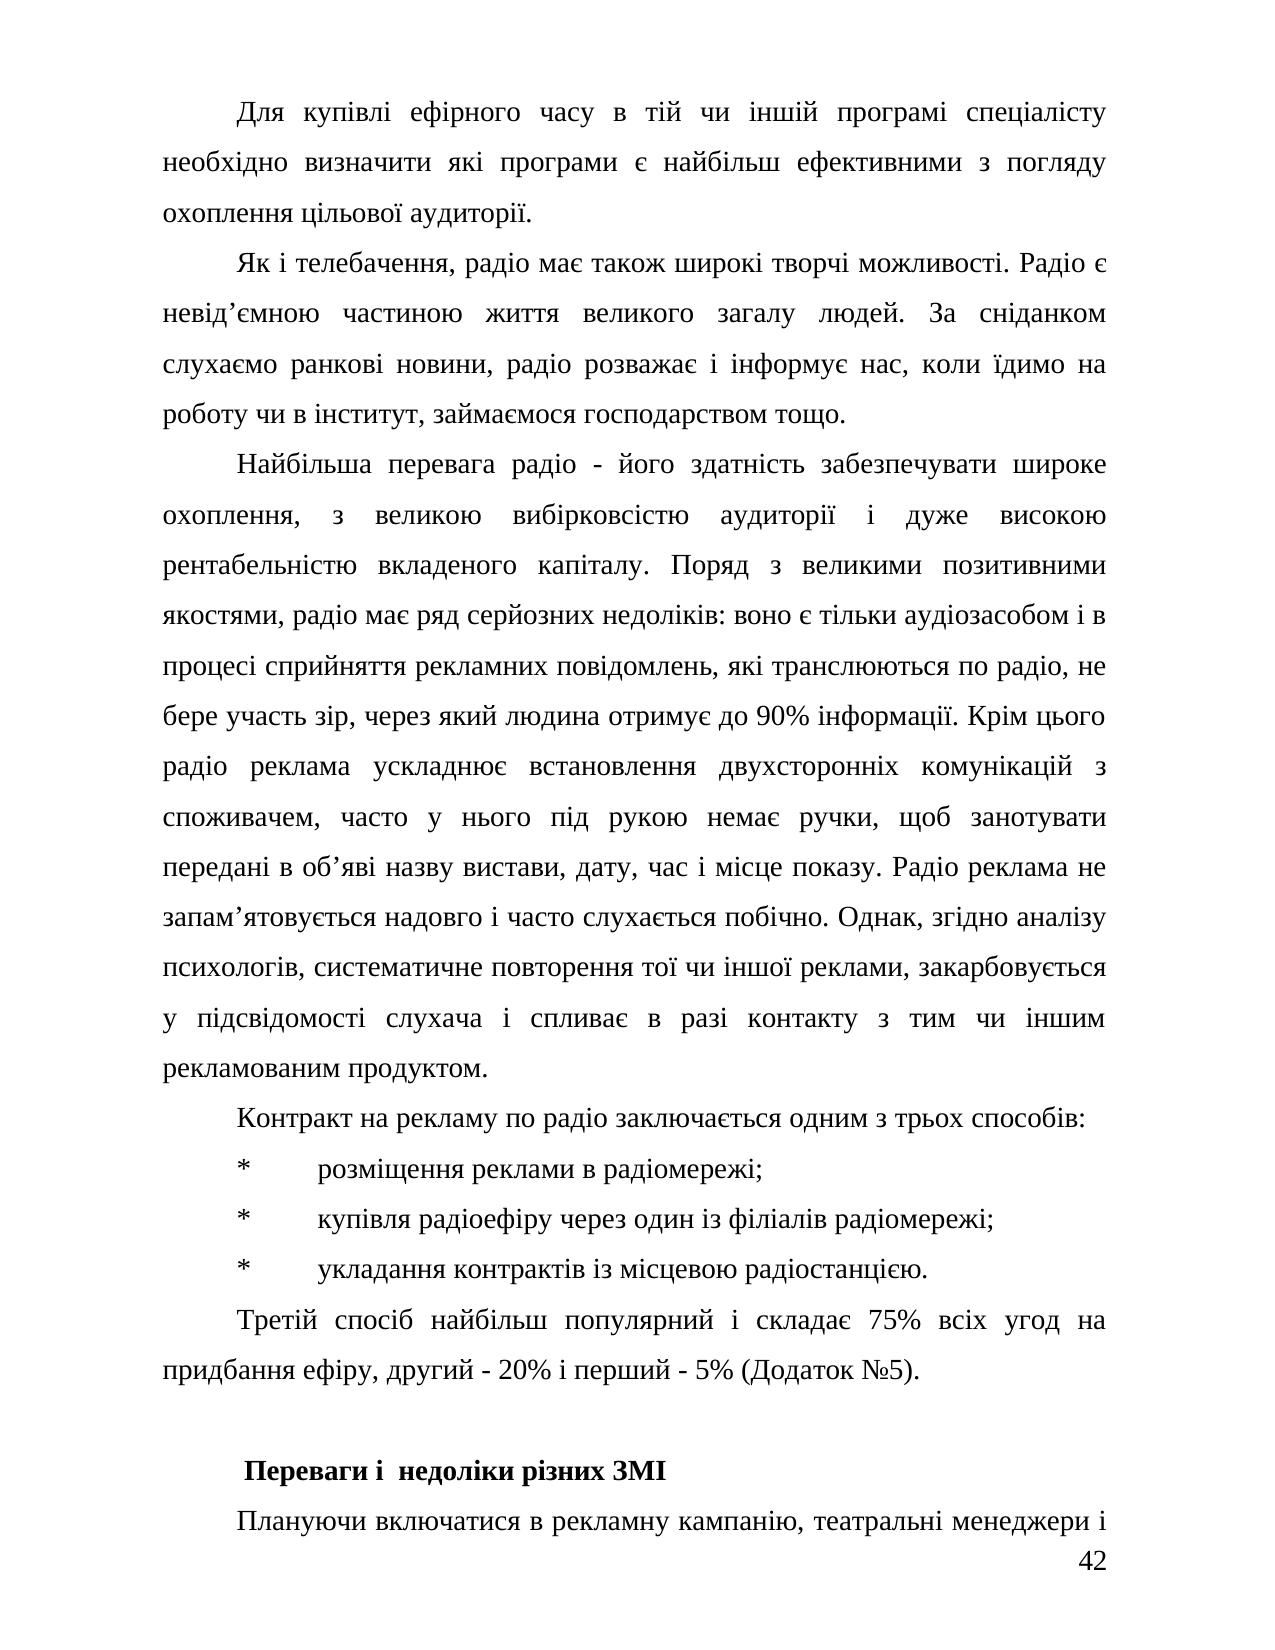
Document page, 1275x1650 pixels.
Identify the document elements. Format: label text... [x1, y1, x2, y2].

text Найбiльша перевага радiо - його здатнiсть забезпечувати широке охоплення, з великою вибiрковciстю аудиторiї i дуже високою рентабельнiстю вкладеного капiталу. Поряд з великими позитивними якостями, радiо має ряд серйозних недолiкiв: воно є тiльки аудiозасобом i в процесi сприйняття рекламних повiдомлень, якi транслюються по радiо, не бере участь зiр, через який людина отримує до 90% iнформацiї. Крiм цього радiо реклама ускладнює встановлення двухстороннiх комунiкацiй з споживачем, часто у нього пiд рукою немає ручки, щоб занотувати переданi в об’явi назву вистави, дату, час i мiсце показу. Радiо реклама не запам’ятовується надовго i часто слухається побiчно. Однак, згiдно аналiзу психологiв, систематичне повторення тої чи iншої реклами, закарбовується у пiдсвiдомостi слухача i спливає в разi контакту з тим чи iншим рекламованим продуктом. [162, 447, 1107, 1084]
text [162, 1503, 1107, 1537]
text Переваги i недолiки рiзних ЗМI [162, 1453, 1107, 1486]
list купiвля радiоефiру через один iз фiлiалiв радiомережi; [162, 1201, 1107, 1235]
text Третiй спосiб найбiльш популярний i складає 75% всiх угод на придбання ефiру, другий - 20% i перший - 5% (Додаток №5). [162, 1302, 1107, 1386]
text Для купiвлi ефiрного часу в тiй чи iншiй програмi спецiалiсту необхiдно визначити якi програми є найбiльш ефективними з погляду охоплення цiльової аудиторiї. [162, 94, 1107, 229]
text Як i телебачення, радiо має також широкi творчi можливостi. Радiо є невiд’ємною частиною життя великого загалу людей. За снiданком слухаємо ранковi новини, радiо розважає i iнформує нас, коли їдимо на роботу чи в iнститут, займаємося господарством тощо. [162, 245, 1107, 430]
list розмiщення реклами в радiомережi; [162, 1151, 1107, 1184]
text Контракт на рекламу по радiо заключається одним з трьох способiв: [162, 1101, 1107, 1134]
list укладання контрактiв iз мiсцевою радiостанцiєю. [162, 1252, 1107, 1285]
